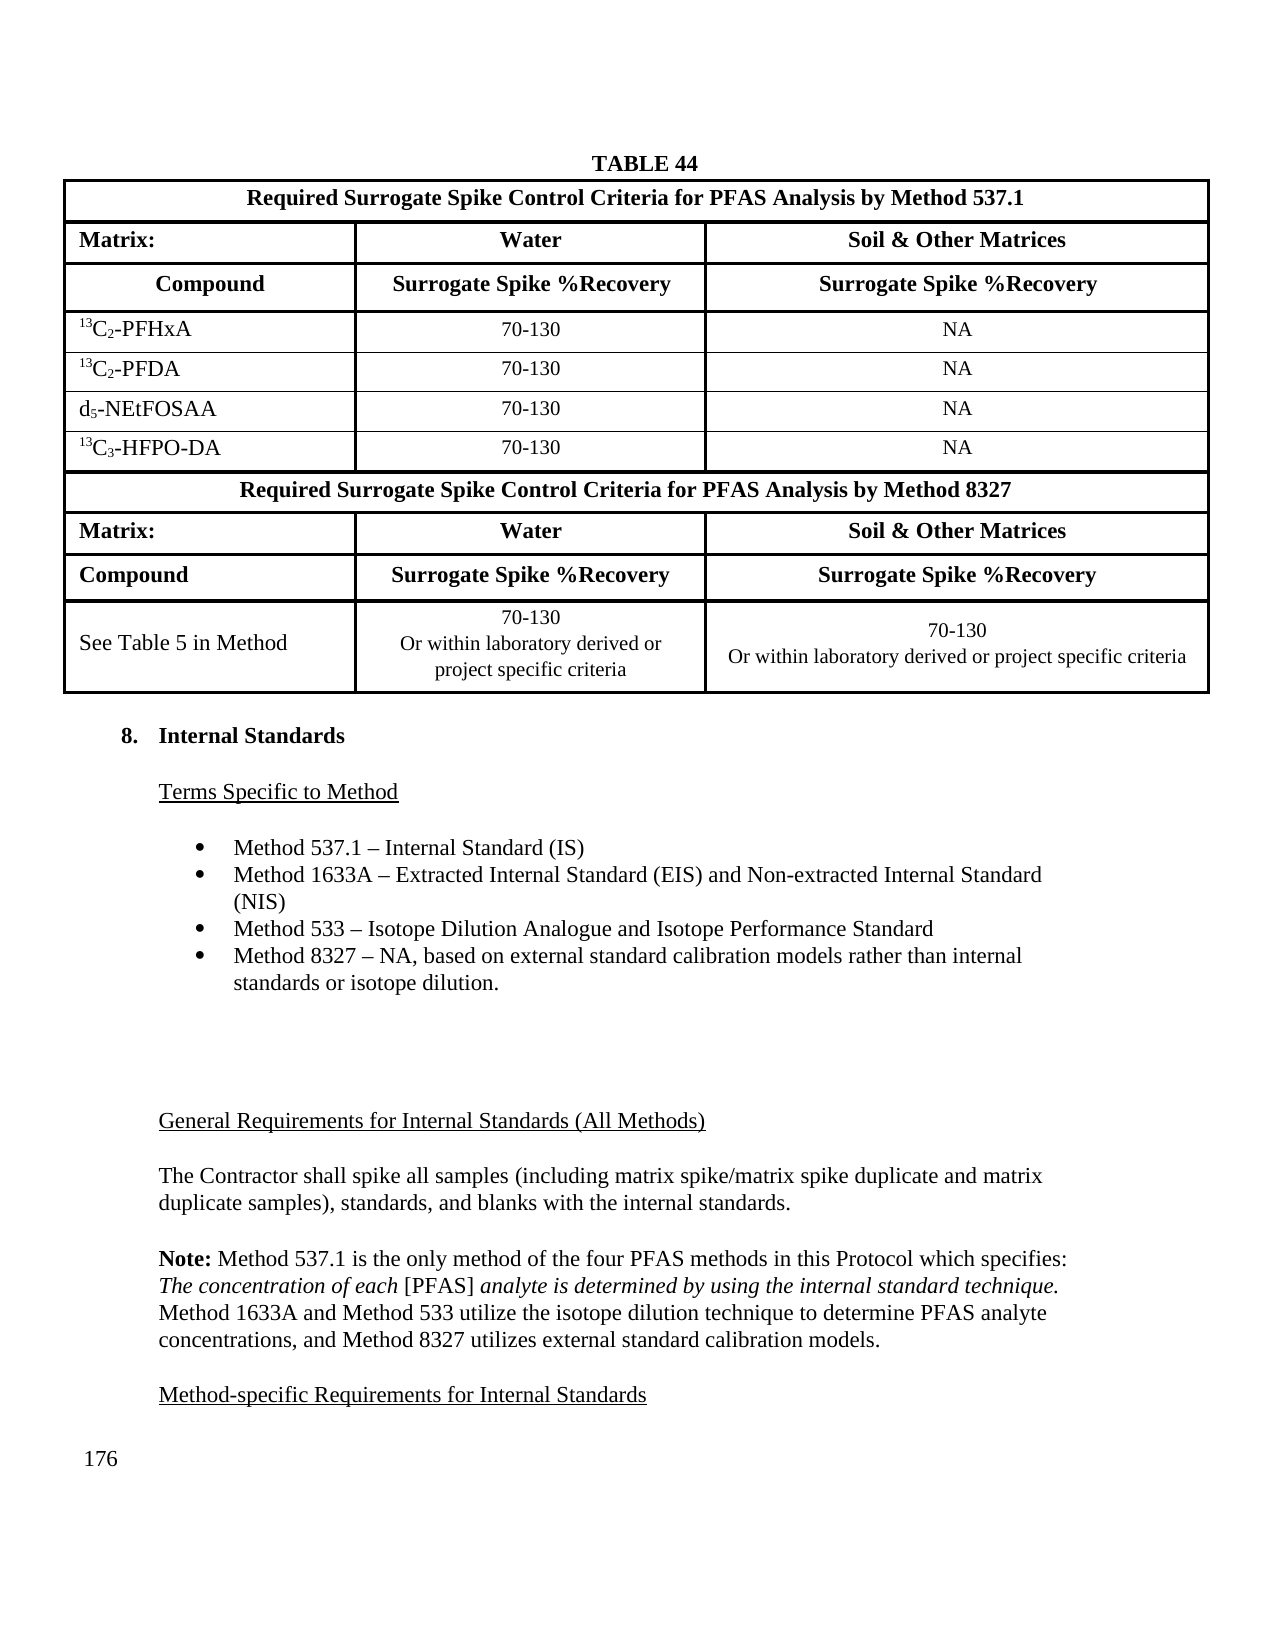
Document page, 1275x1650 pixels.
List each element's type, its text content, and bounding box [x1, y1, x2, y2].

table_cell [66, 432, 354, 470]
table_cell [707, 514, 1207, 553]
subtitle TABLE 44 [189, 150, 1101, 176]
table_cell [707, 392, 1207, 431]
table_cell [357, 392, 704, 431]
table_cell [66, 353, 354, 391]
list Method 1633A – Extracted Internal Standard (EIS) and Non-extracted Internal Standard (NIS) [196, 861, 1098, 914]
text General Requirements for Internal Standards (All Methods) [158, 1107, 1098, 1133]
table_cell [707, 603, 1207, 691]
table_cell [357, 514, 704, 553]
list Internal Standards [121, 722, 1106, 748]
list Method 533 – Isotope Dilution Analogue and Isotope Performance Standard [196, 915, 1098, 941]
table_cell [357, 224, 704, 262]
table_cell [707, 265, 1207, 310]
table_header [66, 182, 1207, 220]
list Method 537.1 – Internal Standard (IS) [196, 834, 1098, 860]
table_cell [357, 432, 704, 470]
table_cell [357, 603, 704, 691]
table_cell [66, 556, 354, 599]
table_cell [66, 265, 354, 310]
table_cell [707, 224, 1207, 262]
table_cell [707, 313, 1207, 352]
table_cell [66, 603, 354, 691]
text Method-specific Requirements for Internal Standards [158, 1381, 1098, 1407]
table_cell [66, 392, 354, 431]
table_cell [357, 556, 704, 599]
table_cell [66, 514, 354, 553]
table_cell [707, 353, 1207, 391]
text Note: Method 537.1 is the only method of the four PFAS methods in this Protocol which specifies: The concentration of each [PFAS] analyte is determined by using the internal standard technique. Method 1633A and Method 533 utilize the isotope dilution technique to determine PFAS analyte concentrations, and Method 8327 utilizes external standard calibration models. [158, 1244, 1098, 1352]
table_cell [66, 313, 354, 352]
list Method 8327 – NA, based on external standard calibration models rather than internal standards or isotope dilution. [196, 942, 1098, 995]
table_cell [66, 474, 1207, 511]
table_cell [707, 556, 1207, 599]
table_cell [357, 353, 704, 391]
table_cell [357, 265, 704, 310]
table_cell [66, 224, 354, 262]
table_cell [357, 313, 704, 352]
text The Contractor shall spike all samples (including matrix spike/matrix spike duplicate and matrix duplicate samples), standards, and blanks with the internal standards. [158, 1162, 1098, 1216]
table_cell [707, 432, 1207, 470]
text Terms Specific to Method [158, 778, 1098, 805]
